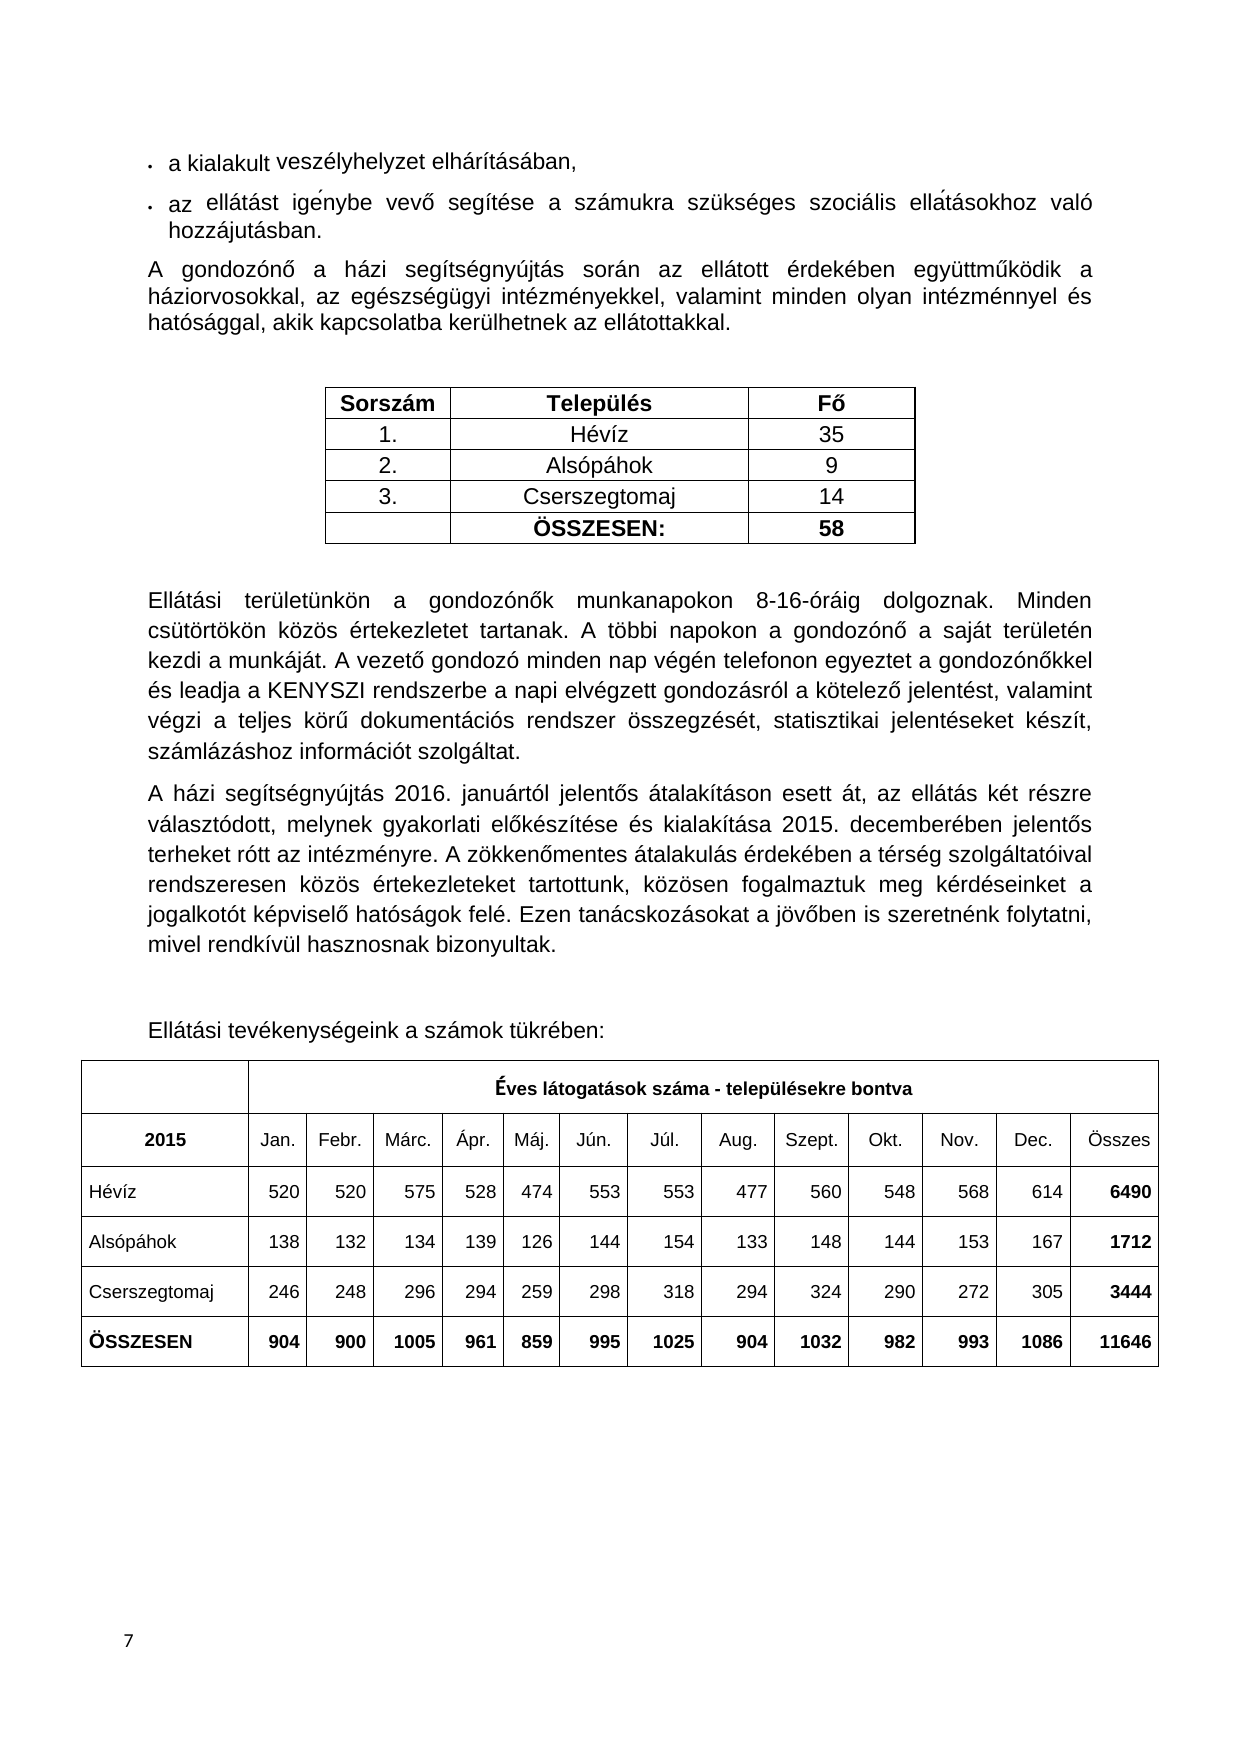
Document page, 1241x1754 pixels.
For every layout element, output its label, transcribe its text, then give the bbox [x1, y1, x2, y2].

table_cell 11646 [1071, 1317, 1158, 1366]
table_cell 520 [249, 1167, 306, 1216]
table_cell 2. [326, 450, 450, 480]
table_cell Okt. [849, 1114, 922, 1166]
table_cell Alsópáhok [451, 450, 748, 480]
table_cell 1005 [374, 1317, 442, 1366]
table_cell 548 [849, 1167, 922, 1216]
table_cell Márc. [374, 1114, 442, 1166]
table_cell Máj. [504, 1114, 559, 1166]
table_cell [326, 513, 450, 543]
table_cell Hévíz [82, 1167, 248, 1216]
table_cell 1712 [1071, 1217, 1158, 1266]
table_cell 3444 [1071, 1267, 1158, 1316]
table_cell 961 [443, 1317, 503, 1366]
table_cell 859 [504, 1317, 559, 1366]
table_cell 982 [849, 1317, 922, 1366]
table_cell 2015 [82, 1114, 248, 1166]
table_cell 138 [249, 1217, 306, 1266]
table_cell 148 [775, 1217, 848, 1266]
table_cell 474 [504, 1167, 559, 1216]
table_cell 133 [702, 1217, 774, 1266]
table_cell 520 [307, 1167, 373, 1216]
table_cell 153 [923, 1217, 996, 1266]
table_cell 272 [923, 1267, 996, 1316]
table_header Fő [749, 388, 914, 418]
table_cell Összes [1071, 1114, 1158, 1166]
table_cell 575 [374, 1167, 442, 1216]
table_cell 614 [997, 1167, 1070, 1216]
table_cell 904 [702, 1317, 774, 1366]
text A gondozónő a házi segítségnyújtás során az ellátott érdekében együttműködik a háziorvosokkal, az egészségügyi intézményekkel, valamint minden olyan intézménnyel és hatósággal, akik kapcsolatba kerülhetnek az ellátottakkal. [148, 256, 1093, 335]
table_header Éves látogatások száma - településekre bontva [249, 1061, 1158, 1113]
table_cell Cserszegtomaj [82, 1267, 248, 1316]
table_cell 1025 [628, 1317, 701, 1366]
table_cell 553 [560, 1167, 627, 1216]
text A házi segítségnyújtás 2016. januártól jelentős átalakításon esett át, az ellátás két részre választódott, melynek gyakorlati előkészítése és kialakítása 2015. decemberében jelentős terheket rótt az intézményre. A zökkenőmentes átalakulás érdekében a térség szolgáltatóival rendszeresen közös értekezleteket tartottunk, közösen fogalmaztuk meg kérdéseinket a jogalkotót képviselő hatóságok felé. Ezen tanácskozásokat a jövőben is szeretnénk folytatni, mivel rendkívül hasznosnak bizonyultak. [148, 780, 1093, 958]
table_cell Nov. [923, 1114, 996, 1166]
table_cell 296 [374, 1267, 442, 1316]
list az ellátást igénybe vevő segítése a számukra szükséges szociális ellátásokhoz való hozzájutásban. [148, 189, 1093, 244]
table_cell 35 [749, 419, 914, 449]
table_cell 1032 [775, 1317, 848, 1366]
list a kialakult veszélyhelyzet elhárításában, [148, 148, 1093, 176]
table_cell 477 [702, 1167, 774, 1216]
text Ellátási tevékenységeink a számok tükrében: [148, 1017, 1093, 1043]
table_cell 126 [504, 1217, 559, 1266]
table_cell 528 [443, 1167, 503, 1216]
table_cell ÖSSZESEN [82, 1317, 248, 1366]
table_header Sorszám [326, 388, 450, 418]
table_cell 1. [326, 419, 450, 449]
table_cell 14 [749, 481, 914, 512]
table_cell 144 [560, 1217, 627, 1266]
text Ellátási területünkön a gondozónők munkanapokon 8-16-óráig dolgoznak. Minden csütörtökön közös értekezletet tartanak. A többi napokon a gondozónő a saját területén kezdi a munkáját. A vezető gondozó minden nap végén telefonon egyeztet a gondozónőkkel és leadja a KENYSZI rendszerbe a napi elvégzett gondozásról a kötelező jelentést, valamint végzi a teljes körű dokumentációs rendszer összegzését, statisztikai jelentéseket készít, számlázáshoz információt szolgáltat. [148, 587, 1093, 764]
table_cell Aug. [702, 1114, 774, 1166]
table_cell 248 [307, 1267, 373, 1316]
table_cell 318 [628, 1267, 701, 1316]
table_cell ÖSSZESEN: [451, 513, 748, 543]
table_cell Alsópáhok [82, 1217, 248, 1266]
table_cell 298 [560, 1267, 627, 1316]
table_header Település [451, 388, 748, 418]
table_cell 9 [749, 450, 914, 480]
table_cell 290 [849, 1267, 922, 1316]
table_cell 6490 [1071, 1167, 1158, 1216]
table_cell Szept. [775, 1114, 848, 1166]
table_cell 259 [504, 1267, 559, 1316]
table_cell 568 [923, 1167, 996, 1216]
table_cell 154 [628, 1217, 701, 1266]
table_cell 993 [923, 1317, 996, 1366]
table_cell 132 [307, 1217, 373, 1266]
table_cell Júl. [628, 1114, 701, 1166]
table_cell 1086 [997, 1317, 1070, 1366]
table_cell Dec. [997, 1114, 1070, 1166]
table_cell 900 [307, 1317, 373, 1366]
table_cell 246 [249, 1267, 306, 1316]
table_cell Jan. [249, 1114, 306, 1166]
table_cell 305 [997, 1267, 1070, 1316]
table_cell Jún. [560, 1114, 627, 1166]
table_cell Ápr. [443, 1114, 503, 1166]
table_cell 294 [443, 1267, 503, 1316]
table_cell Cserszegtomaj [451, 481, 748, 512]
table_cell 995 [560, 1317, 627, 1366]
table_cell Febr. [307, 1114, 373, 1166]
table_cell Hévíz [451, 419, 748, 449]
table_header [82, 1061, 248, 1113]
table_cell 58 [749, 513, 914, 543]
table_cell 134 [374, 1217, 442, 1266]
table_cell 560 [775, 1167, 848, 1216]
table_cell 167 [997, 1217, 1070, 1266]
table_cell 324 [775, 1267, 848, 1316]
table_cell 3. [326, 481, 450, 512]
table_cell 139 [443, 1217, 503, 1266]
table_cell 144 [849, 1217, 922, 1266]
table_cell 553 [628, 1167, 701, 1216]
table_cell 904 [249, 1317, 306, 1366]
table_cell 294 [702, 1267, 774, 1316]
